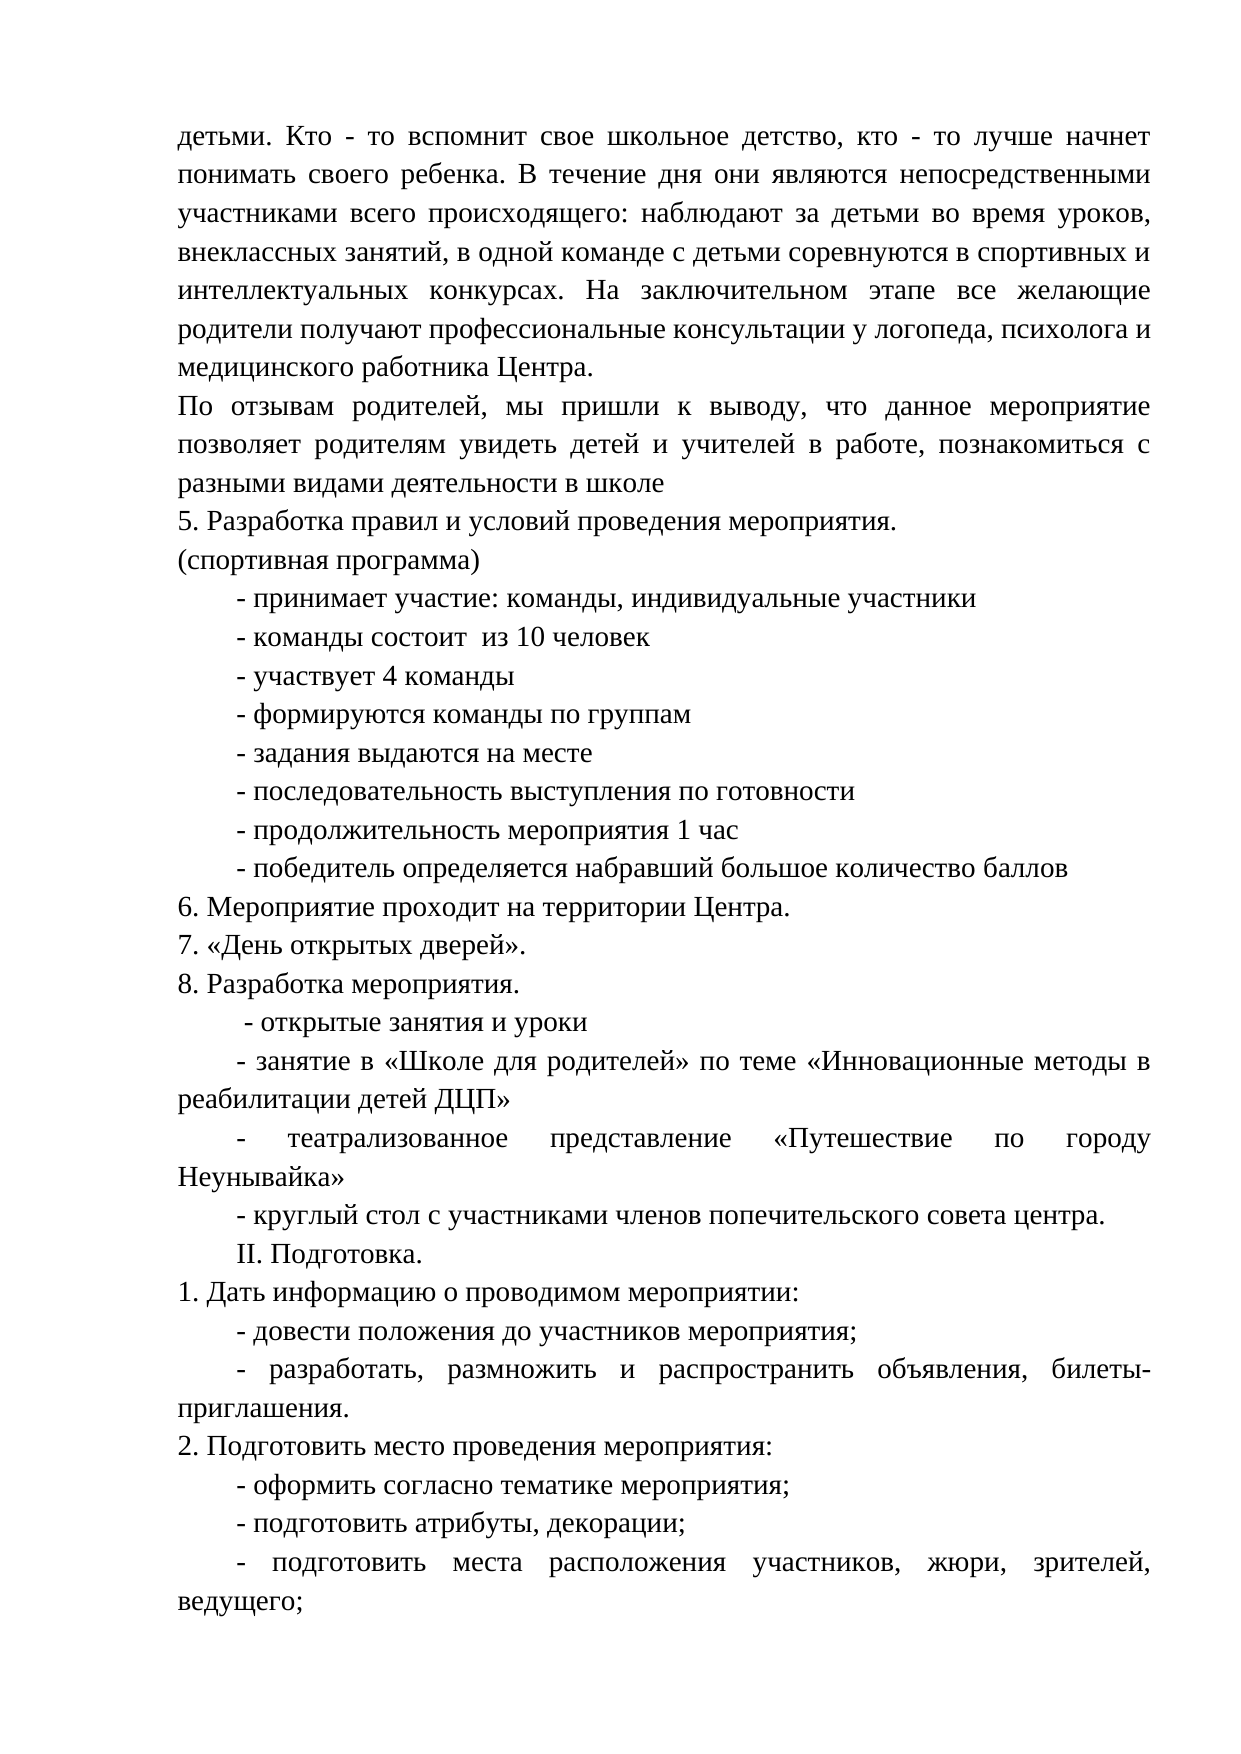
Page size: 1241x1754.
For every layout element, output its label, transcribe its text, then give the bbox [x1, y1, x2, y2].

text - победитель определяется набравший большое количество баллов [177, 850, 1152, 884]
text - оформить согласно тематике мероприятия; [177, 1467, 1152, 1501]
text - принимает участие: команды, индивидуальные участники [177, 581, 1152, 614]
text 6. Мероприятие проходит на территории Центра. [177, 889, 1152, 922]
text 7. «День открытых дверей». [177, 927, 1152, 961]
text По отзывам родителей, мы пришли к выводу, что данное мероприятие позволяет родителям увидеть детей и учителей в работе, познакомиться с разными видами деятельности в школе [177, 388, 1152, 498]
text - занятие в «Школе для родителей» по теме «Инновационные методы в реабилитации детей ДЦП» [177, 1043, 1152, 1115]
text - довести положения до участников мероприятия; [177, 1313, 1152, 1346]
text - театрализованное представление «Путешествие по городу Неунывайка» [177, 1120, 1152, 1192]
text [177, 118, 1152, 383]
text - последовательность выступления по готовности [177, 773, 1152, 807]
text - команды состоит из 10 человек [177, 619, 1152, 653]
text - круглый стол с участниками членов попечительского совета центра. [177, 1197, 1152, 1231]
text - формируются команды по группам [177, 696, 1152, 730]
text - продолжительность мероприятия 1 час [177, 812, 1152, 845]
text - открытые занятия и уроки [177, 1004, 1152, 1038]
text 2. Подготовить место проведения мероприятия: [177, 1428, 1152, 1462]
text - разработать, размножить и распространить объявления, билеты-приглашения. [177, 1351, 1152, 1423]
text - подготовить атрибуты, декорации; [177, 1506, 1152, 1539]
text (спортивная программа) [177, 542, 1152, 576]
text II. Подготовка. [177, 1236, 1152, 1269]
text 1. Дать информацию о проводимом мероприятии: [177, 1274, 1152, 1308]
text - участвует 4 команды [177, 658, 1152, 691]
text - подготовить места расположения участников, жюри, зрителей, ведущего; [177, 1544, 1152, 1616]
text 8. Разработка мероприятия. [177, 966, 1152, 999]
text 5. Разработка правил и условий проведения мероприятия. [177, 503, 1152, 537]
text - задания выдаются на месте [177, 735, 1152, 768]
